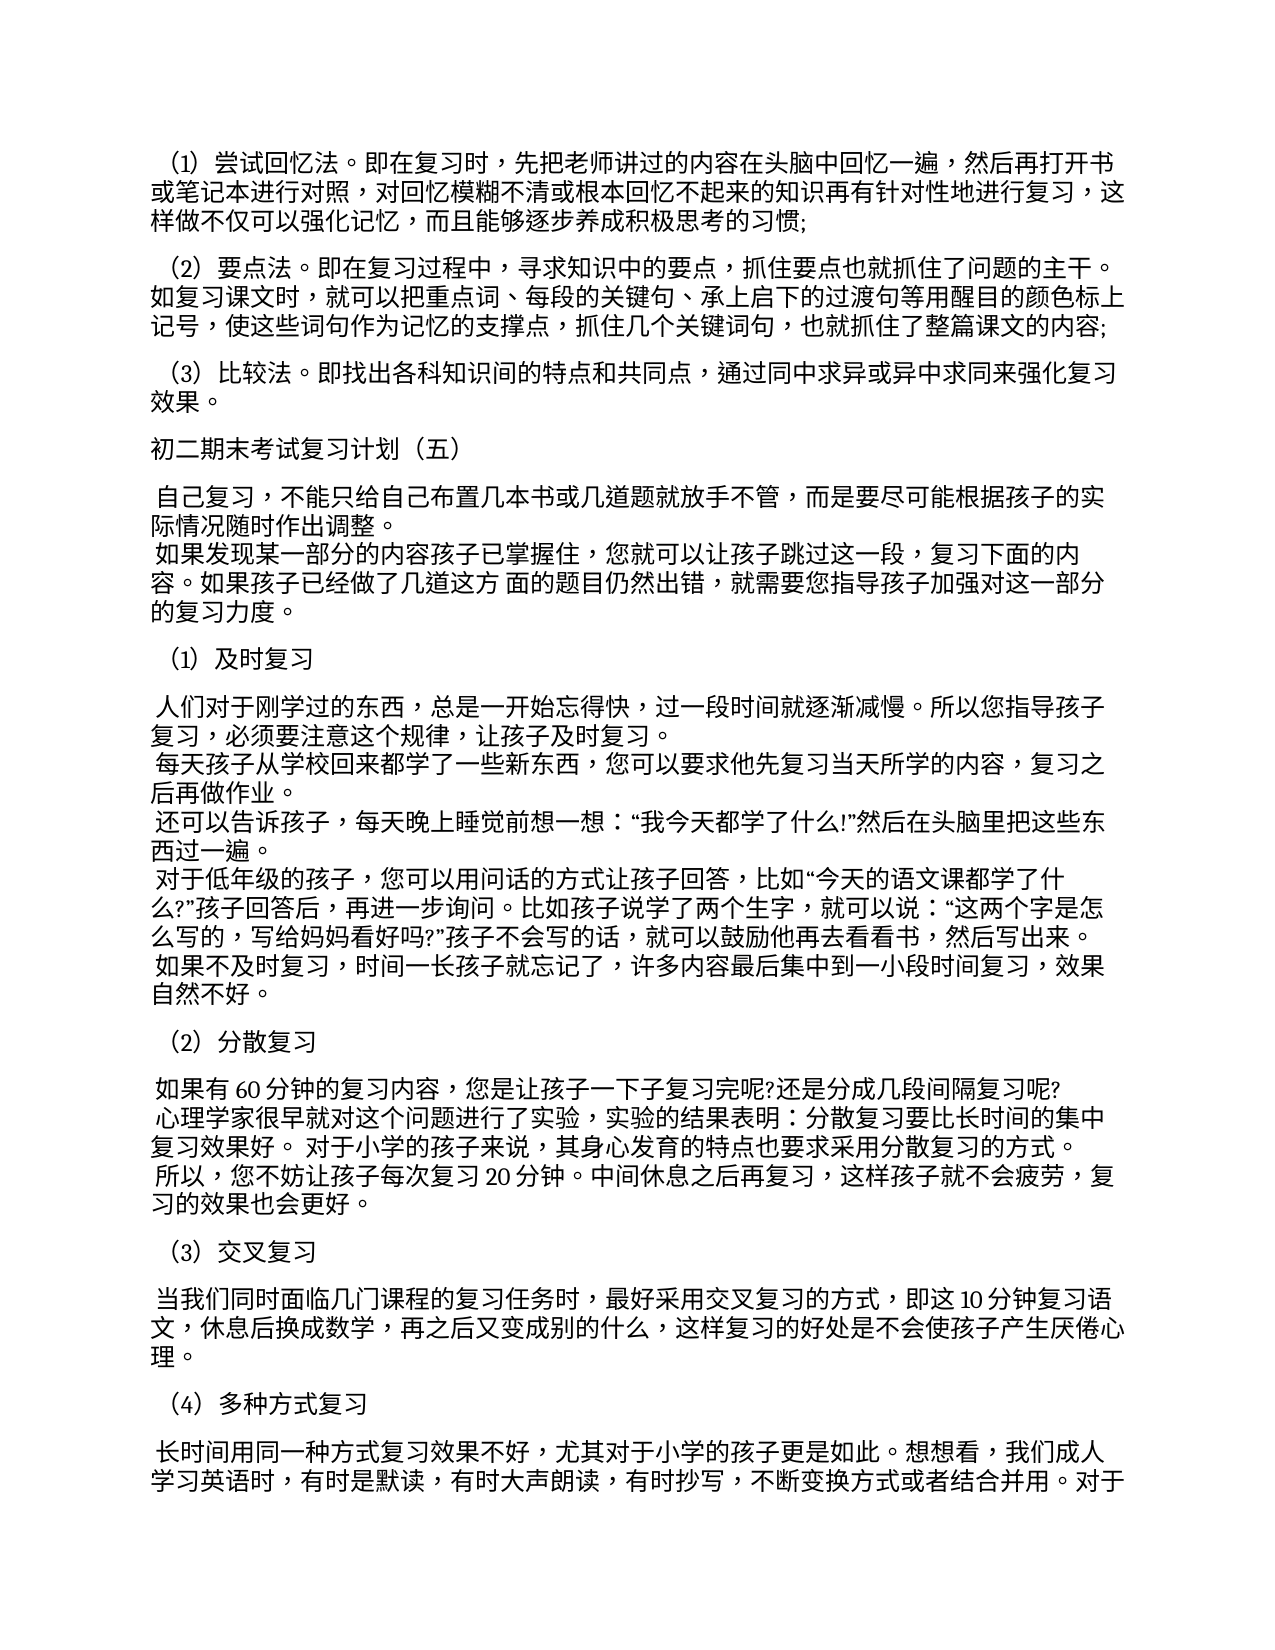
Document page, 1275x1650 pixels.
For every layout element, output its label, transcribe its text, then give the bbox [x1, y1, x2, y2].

text 如果有60分钟的复习内容，您是让孩子一下子复习完呢?还是分成几段间隔复习呢? 心理学家很早就对这个问题进行了实验，实验的结果表明：分散复习要比长时间的集中复习效果好。 对于小学的孩子来说，其身心发育的特点也要求采用分散复习的方式。 所以，您不妨让孩子每次复习20分钟。中间休息之后再复习，这样孩子就不会疲劳，复习的效果也会更好。 [150, 1076, 1125, 1220]
text （3）交叉复习 [150, 1239, 1125, 1267]
text 自己复习，不能只给自己布置几本书或几道题就放手不管，而是要尽可能根据孩子的实际情况随时作出调整。 如果发现某一部分的内容孩子已掌握住，您就可以让孩子跳过这一段，复习下面的内容。如果孩子已经做了几道这方 面的题目仍然出错，就需要您指导孩子加强对这一部分的复习力度。 [150, 484, 1125, 627]
text （4）多种方式复习 [150, 1391, 1125, 1420]
text 初二期末考试复习计划（五） [150, 436, 1125, 465]
text 当我们同时面临几门课程的复习任务时，最好采用交叉复习的方式，即这10分钟复习语文，休息后换成数学，再之后又变成别的什么，这样复习的好处是不会使孩子产生厌倦心理。 [150, 1286, 1125, 1372]
text （1）尝试回忆法。即在复习时，先把老师讲过的内容在头脑中回忆一遍，然后再打开书或笔记本进行对照，对回忆模糊不清或根本回忆不起来的知识再有针对性地进行复习，这样做不仅可以强化记忆，而且能够逐步养成积极思考的习惯; [150, 150, 1125, 236]
text （1）及时复习 [150, 646, 1125, 675]
text （2）要点法。即在复习过程中，寻求知识中的要点，抓住要点也就抓住了问题的主干。如复习课文时，就可以把重点词、每段的关键句、承上启下的过渡句等用醒目的颜色标上记号，使这些词句作为记忆的支撑点，抓住几个关键词句，也就抓住了整篇课文的内容; [150, 255, 1125, 341]
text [150, 1439, 1125, 1496]
text （2）分散复习 [150, 1029, 1125, 1057]
text 人们对于刚学过的东西，总是一开始忘得快，过一段时间就逐渐减慢。所以您指导孩子复习，必须要注意这个规律，让孩子及时复习。 每天孩子从学校回来都学了一些新东西，您可以要求他先复习当天所学的内容，复习之后再做作业。 还可以告诉孩子，每天晚上睡觉前想一想：“我今天都学了什么!”然后在头脑里把这些东西过一遍。 对于低年级的孩子，您可以用问话的方式让孩子回答，比如“今天的语文课都学了什么?”孩子回答后，再进一步询问。比如孩子说学了两个生字，就可以说：“这两个字是怎么写的，写给妈妈看好吗?”孩子不会写的话，就可以鼓励他再去看看书，然后写出来。 如果不及时复习，时间一长孩子就忘记了，许多内容最后集中到一小段时间复习，效果自然不好。 [150, 694, 1125, 1010]
text （3）比较法。即找出各科知识间的特点和共同点，通过同中求异或异中求同来强化复习效果。 [150, 360, 1125, 417]
